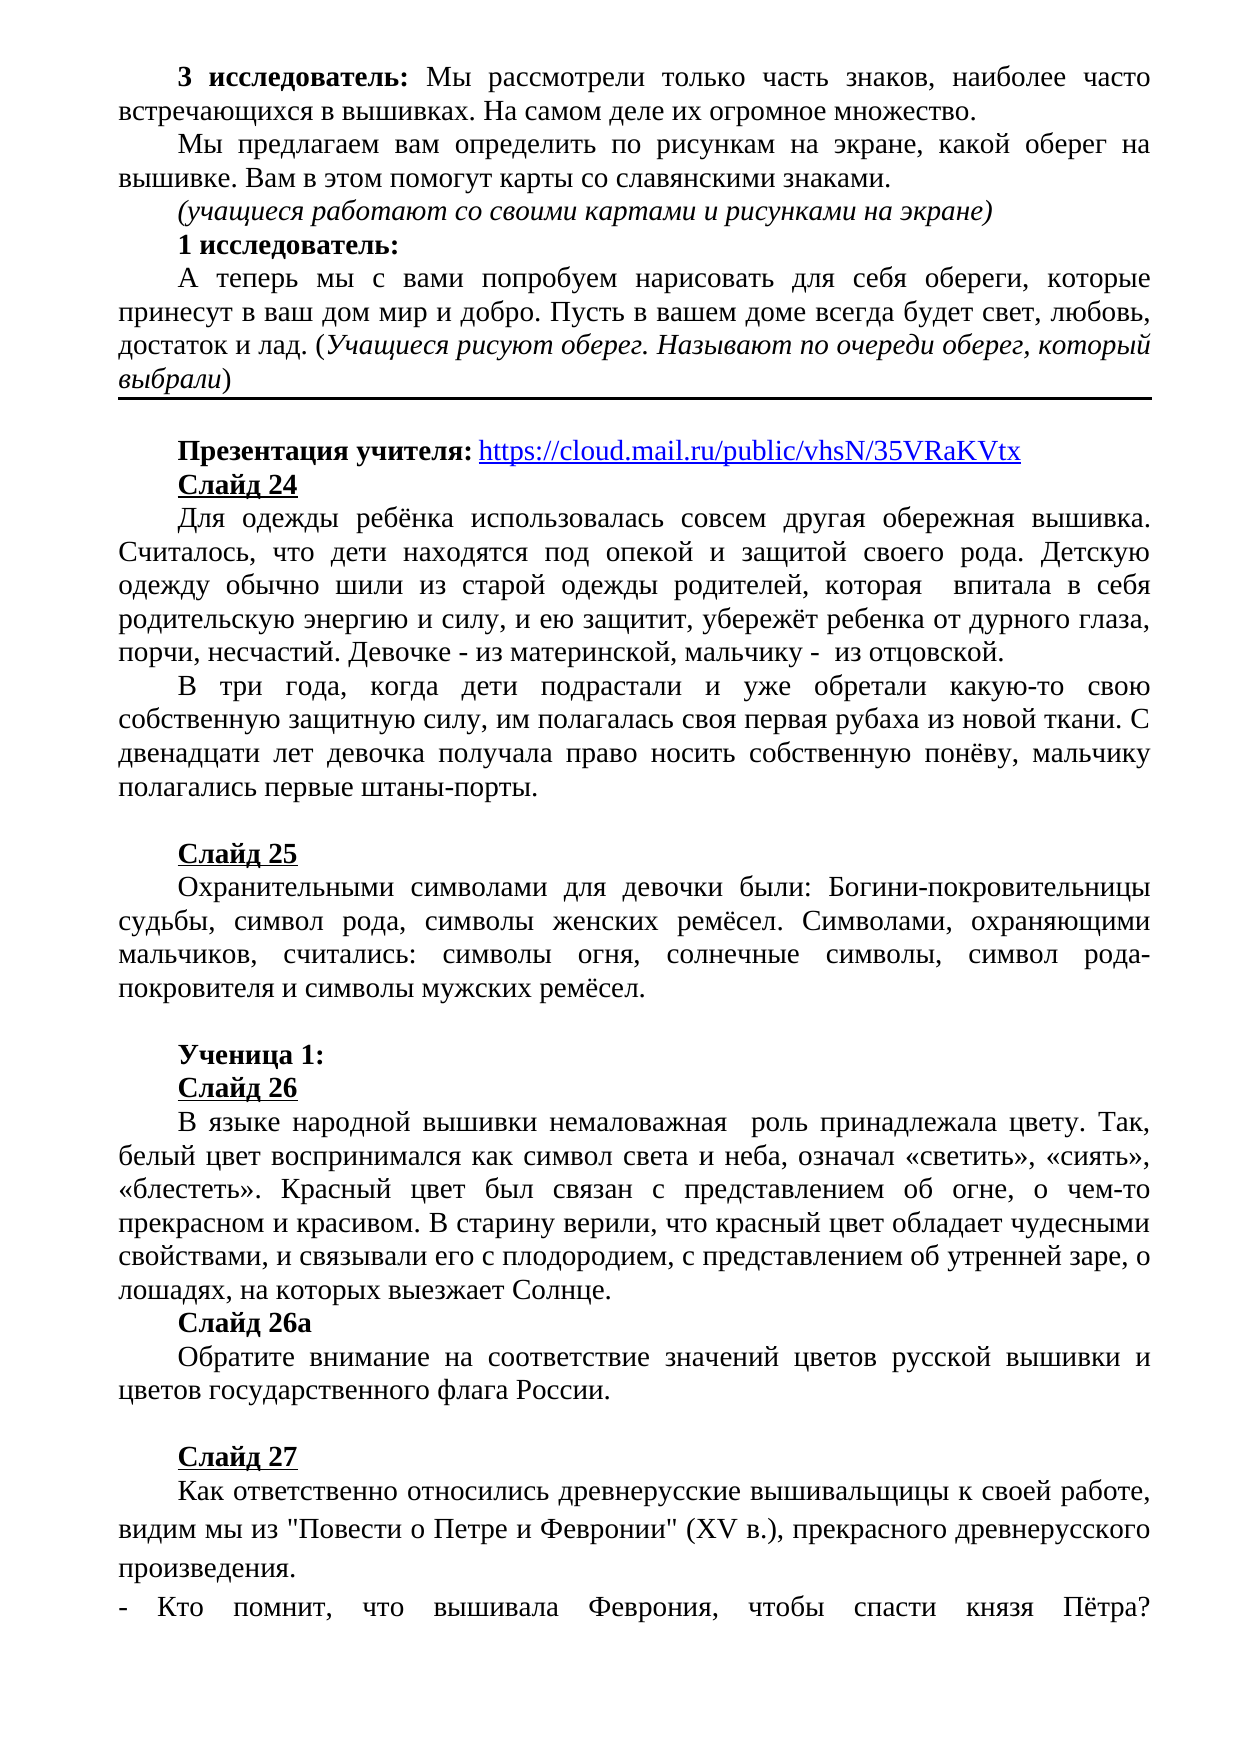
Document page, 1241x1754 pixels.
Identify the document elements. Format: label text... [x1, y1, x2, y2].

text Слайд 26 [118, 1071, 1152, 1104]
text Ученица 1: [118, 1037, 1152, 1071]
text В три года, когда дети подрастали и уже обретали какую-то свою собственную защитную силу, им полагалась своя первая рубаха из новой ткани. С двенадцати лет девочка получала право носить собственную понёву, мальчику полагались первые штаны-порты. [118, 668, 1152, 802]
text Презентация учителя: https://cloud.mail.ru/public/vhsN/35VRaKVtx [118, 433, 1152, 467]
text Для одежды ребёнка использовалась совсем другая обережная вышивка. Считалось, что дети находятся под опекой и защитой своего рода. Детскую одежду обычно шили из старой одежды родителей, которая впитала в себя родительскую энергию и силу, и ею защитит, убережёт ребенка от дурного глаза, порчи, несчастий. Девочке - из материнской, мальчику - из отцовской. [118, 500, 1152, 668]
text 1 исследователь: [118, 227, 1152, 260]
text Мы предлагаем вам определить по рисункам на экране, какой оберег на вышивке. Вам в этом помогут карты со славянскими знаками. [118, 126, 1152, 193]
text 3 исследователь: Мы рассмотрели только часть знаков, наиболее часто встречающихся в вышивках. На самом деле их огромное множество. [118, 59, 1152, 126]
text Слайд 24 [118, 467, 1152, 500]
text (учащиеся работают со своими картами и рисунками на экране) [118, 193, 1152, 227]
text Охранительными символами для девочки были: Богини-покровительницы судьбы, символ рода, символы женских ремёсел. Символами, охраняющими мальчиков, считались: символы огня, солнечные символы, символ рода-покровителя и символы мужских ремёсел. [118, 869, 1152, 1003]
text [118, 1473, 1152, 1622]
text Слайд 26а [118, 1305, 1152, 1339]
text Слайд 25 [118, 836, 1152, 869]
text В языке народной вышивки немаловажная роль принадлежала цвету. Так, белый цвет воспринимался как символ света и неба, означал «светить», «сиять», «блестеть». Красный цвет был связан с представлением об огне, о чем-то прекрасном и красивом. В старину верили, что красный цвет обладает чудесными свойствами, и связывали его с плодородием, с представлением об утренней заре, о лошадях, на которых выезжает Солнце. [118, 1104, 1152, 1305]
text А теперь мы с вами попробуем нарисовать для себя обереги, которые принесут в ваш дом мир и добро. Пусть в вашем доме всегда будет свет, любовь, достаток и лад. (Учащиеся рисуют оберег. Называют по очереди оберег, который выбрали) [118, 260, 1152, 397]
text Слайд 27 [118, 1439, 1152, 1473]
text Обратите внимание на соответствие значений цветов русской вышивки и цветов государственного флага России. [118, 1339, 1152, 1406]
